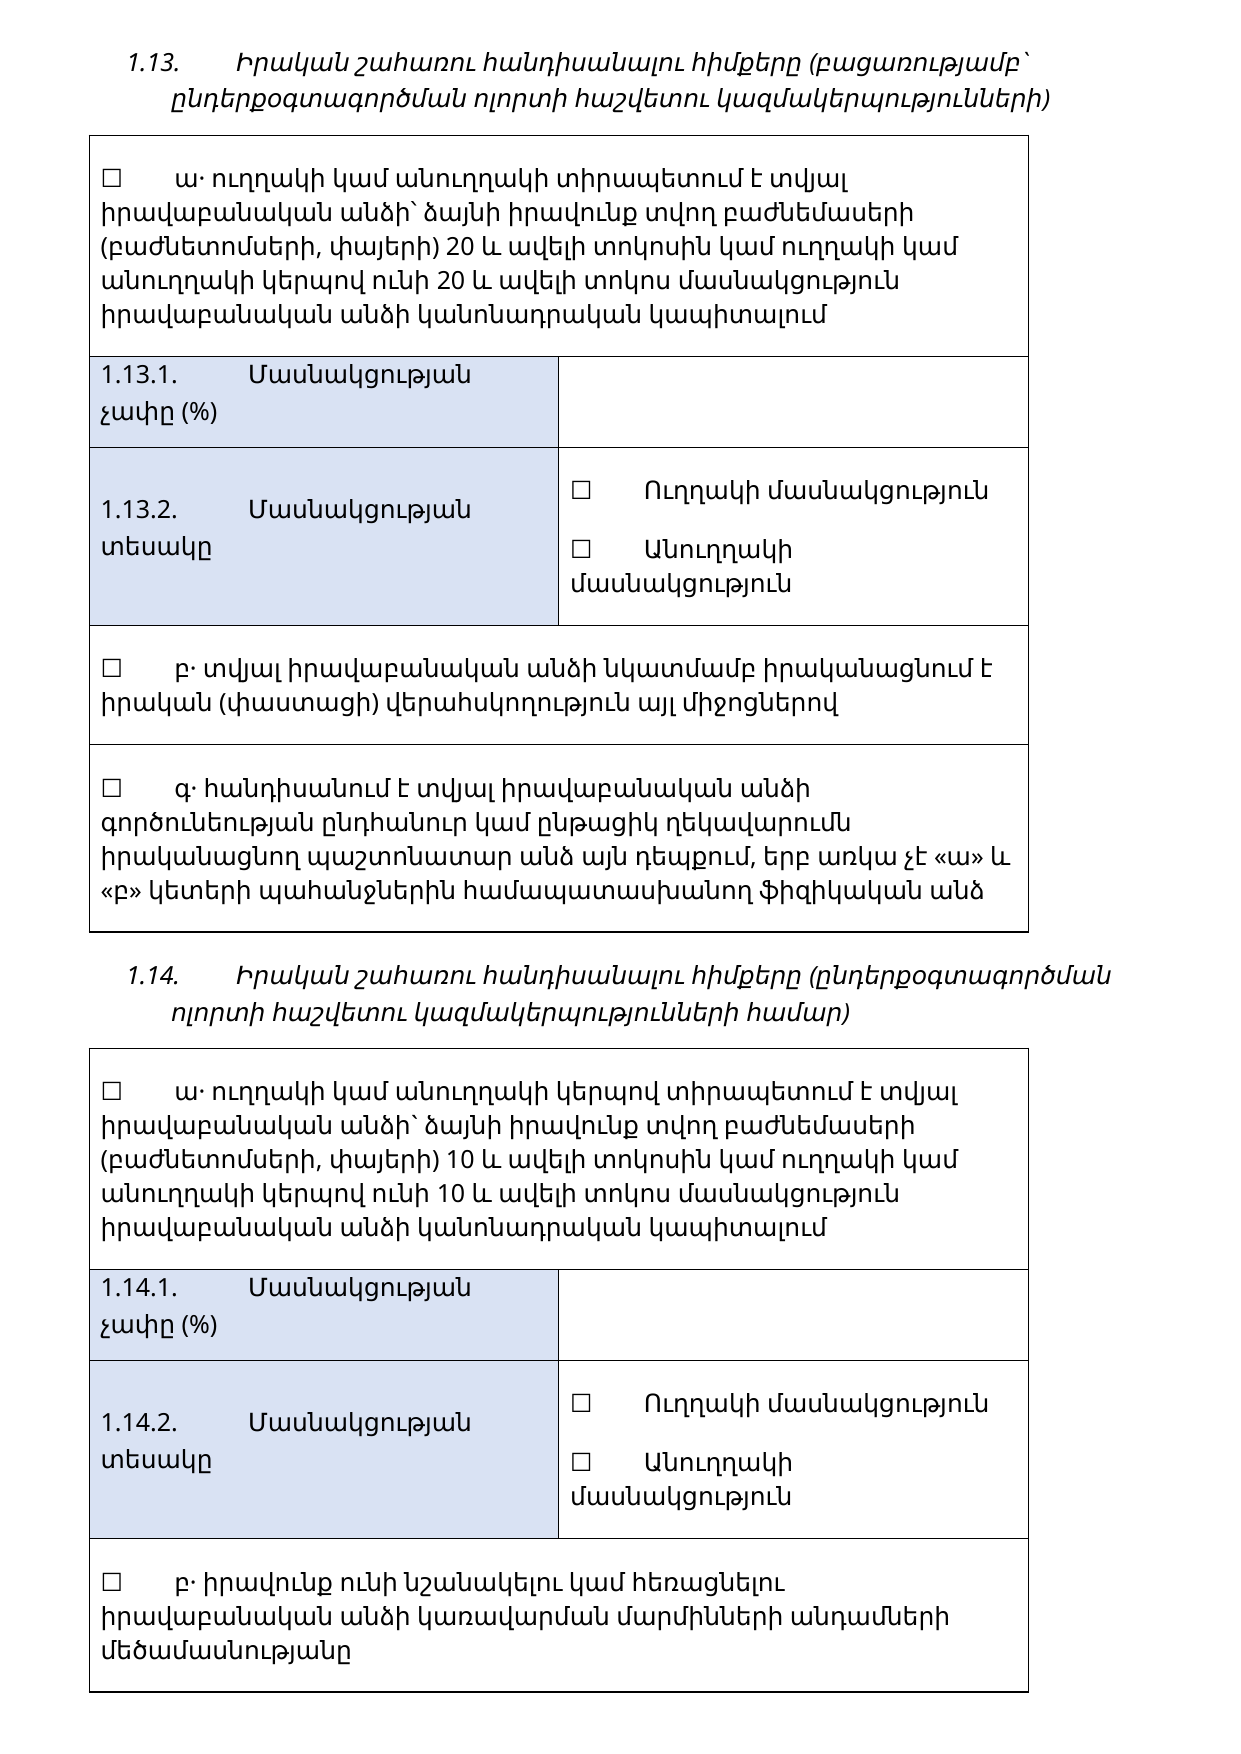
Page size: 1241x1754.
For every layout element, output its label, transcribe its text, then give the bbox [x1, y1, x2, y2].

table_cell ☐ գ․ հանդիսանում է տվյալ իրավաբանական անձի գործունեության ընդհանուր կամ ընթացիկ ղեկավարումն իրականացնող պաշտոնատար անձ այն դեպքում, երբ առկա չէ «ա» և «բ» կետերի պահանջներին համապատասխանող ֆիզիկական անձ [90, 745, 1028, 931]
table_cell ☐ բ․ իրավունք ունի նշանակելու կամ հեռացնելու իրավաբանական անձի կառավարման մարմինների անդամների մեծամասնությանը [90, 1539, 1028, 1691]
list Իրական շահառու հանդիսանալու հիմքերը (ընդերքօգտագործման ոլորտի հաշվետու կազմակերպությունների համար) [126, 957, 1153, 1028]
list Իրական շահառու հանդիսանալու հիմքերը (բացառությամբ` ընդերքօգտագործման ոլորտի հաշվետու կազմակերպությունների) [126, 44, 1153, 115]
table_header ☐ ա․ ուղղակի կամ անուղղակի տիրապետում է տվյալ իրավաբանական անձի՝ ձայնի իրավունք տվող բաժնեմասերի (բաժնետոմսերի, փայերի) 20 և ավելի տոկոսին կամ ուղղակի կամ անուղղակի կերպով ունի 20 և ավելի տոկոս մասնակցություն իրավաբանական անձի կանոնադրական կապիտալում [90, 136, 1028, 356]
table_cell [559, 357, 1028, 447]
table_cell [559, 1270, 1028, 1360]
table_header ☐ ա․ ուղղակի կամ անուղղակի կերպով տիրապետում է տվյալ իրավաբանական անձի` ձայնի իրավունք տվող բաժնեմասերի (բաժնետոմսերի, փայերի) 10 և ավելի տոկոսին կամ ուղղակի կամ անուղղակի կերպով ունի 10 և ավելի տոկոս մասնակցություն իրավաբանական անձի կանոնադրական կապիտալում [90, 1049, 1028, 1269]
table_cell Մասնակցության չափը (%) [90, 357, 558, 447]
table_cell Մասնակցության տեսակը [90, 1361, 558, 1538]
table_cell Մասնակցության չափը (%) [90, 1270, 558, 1360]
table_cell ☐ բ․ տվյալ իրավաբանական անձի նկատմամբ իրականացնում է իրական (փաստացի) վերահսկողություն այլ միջոցներով [90, 626, 1028, 744]
table_cell Մասնակցության տեսակը [90, 448, 558, 625]
table_cell ☐ Ուղղակի մասնակցություն ☐ Անուղղակի մասնակցություն [559, 448, 1028, 625]
table_cell ☐ Ուղղակի մասնակցություն ☐ Անուղղակի մասնակցություն [559, 1361, 1028, 1538]
